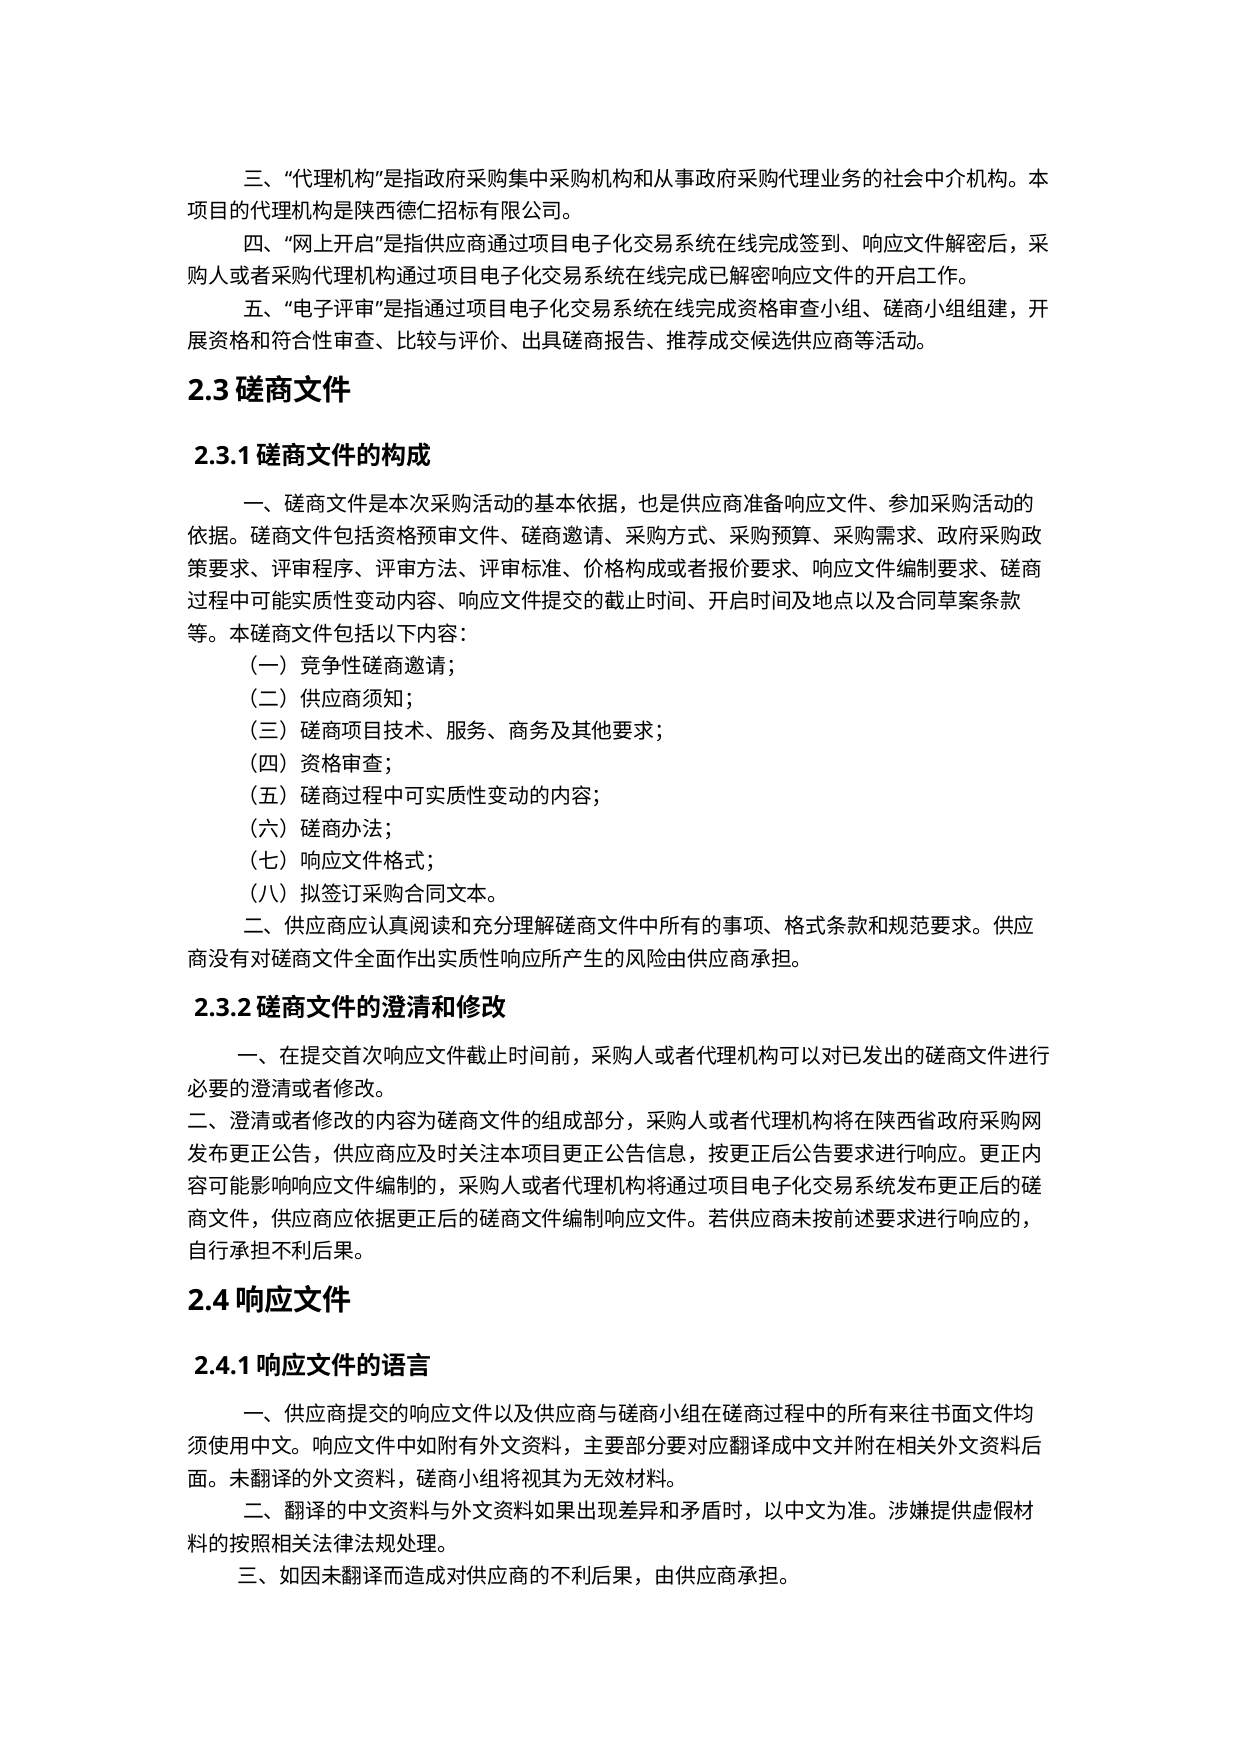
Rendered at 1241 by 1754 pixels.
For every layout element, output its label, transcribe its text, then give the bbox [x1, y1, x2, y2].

text 2.3磋商文件 [187, 357, 1053, 422]
text 一、供应商提交的响应文件以及供应商与磋商小组在磋商过程中的所有来往书面文件均须使用中文。响应文件中如附有外文资料，主要部分要对应翻译成中文并附在相关外文资料后面。未翻译的外文资料，磋商小组将视其为无效材料。 [187, 1397, 1053, 1494]
text （七）响应文件格式； [187, 844, 1053, 877]
text 2.4响应文件 [187, 1267, 1053, 1332]
text 二、供应商应认真阅读和充分理解磋商文件中所有的事项、格式条款和规范要求。供应商没有对磋商文件全面作出实质性响应所产生的风险由供应商承担。 [187, 909, 1053, 974]
text 一、磋商文件是本次采购活动的基本依据，也是供应商准备响应文件、参加采购活动的依据。磋商文件包括资格预审文件、磋商邀请、采购方式、采购预算、采购需求、政府采购政策要求、评审程序、评审方法、评审标准、价格构成或者报价要求、响应文件编制要求、磋商过程中可能实质性变动内容、响应文件提交的截止时间、开启时间及地点以及合同草案条款等。本磋商文件包括以下内容： [187, 487, 1053, 649]
text （四）资格审查； [187, 747, 1053, 779]
text （五）磋商过程中可实质性变动的内容； [187, 779, 1053, 812]
text 2.3.2磋商文件的澄清和修改 [187, 974, 1053, 1039]
text （二）供应商须知； [187, 682, 1053, 714]
text （八）拟签订采购合同文本。 [187, 877, 1053, 909]
text 一、在提交首次响应文件截止时间前，采购人或者代理机构可以对已发出的磋商文件进行必要的澄清或者修改。 [187, 1039, 1053, 1104]
text 三、如因未翻译而造成对供应商的不利后果，由供应商承担。 [187, 1559, 1053, 1592]
text （一）竞争性磋商邀请； [187, 649, 1053, 682]
text （三）磋商项目技术、服务、商务及其他要求； [187, 714, 1053, 747]
text 二、翻译的中文资料与外文资料如果出现差异和矛盾时，以中文为准。涉嫌提供虚假材料的按照相关法律法规处理。 [187, 1494, 1053, 1559]
text 五、“电子评审”是指通过项目电子化交易系统在线完成资格审查小组、磋商小组组建，开展资格和符合性审查、比较与评价、出具磋商报告、推荐成交候选供应商等活动。 [187, 292, 1053, 357]
text 二、澄清或者修改的内容为磋商文件的组成部分，采购人或者代理机构将在陕西省政府采购网发布更正公告，供应商应及时关注本项目更正公告信息，按更正后公告要求进行响应。更正内容可能影响响应文件编制的，采购人或者代理机构将通过项目电子化交易系统发布更正后的磋商文件，供应商应依据更正后的磋商文件编制响应文件。若供应商未按前述要求进行响应的，自行承担不利后果。 [187, 1104, 1053, 1267]
text 2.3.1磋商文件的构成 [187, 422, 1053, 487]
text 2.4.1响应文件的语言 [187, 1332, 1053, 1397]
text 四、“网上开启”是指供应商通过项目电子化交易系统在线完成签到、响应文件解密后，采购人或者采购代理机构通过项目电子化交易系统在线完成已解密响应文件的开启工作。 [187, 227, 1053, 292]
text （六）磋商办法； [187, 812, 1053, 844]
text 三、“代理机构”是指政府采购集中采购机构和从事政府采购代理业务的社会中介机构。本项目的代理机构是陕西德仁招标有限公司。 [187, 162, 1053, 227]
